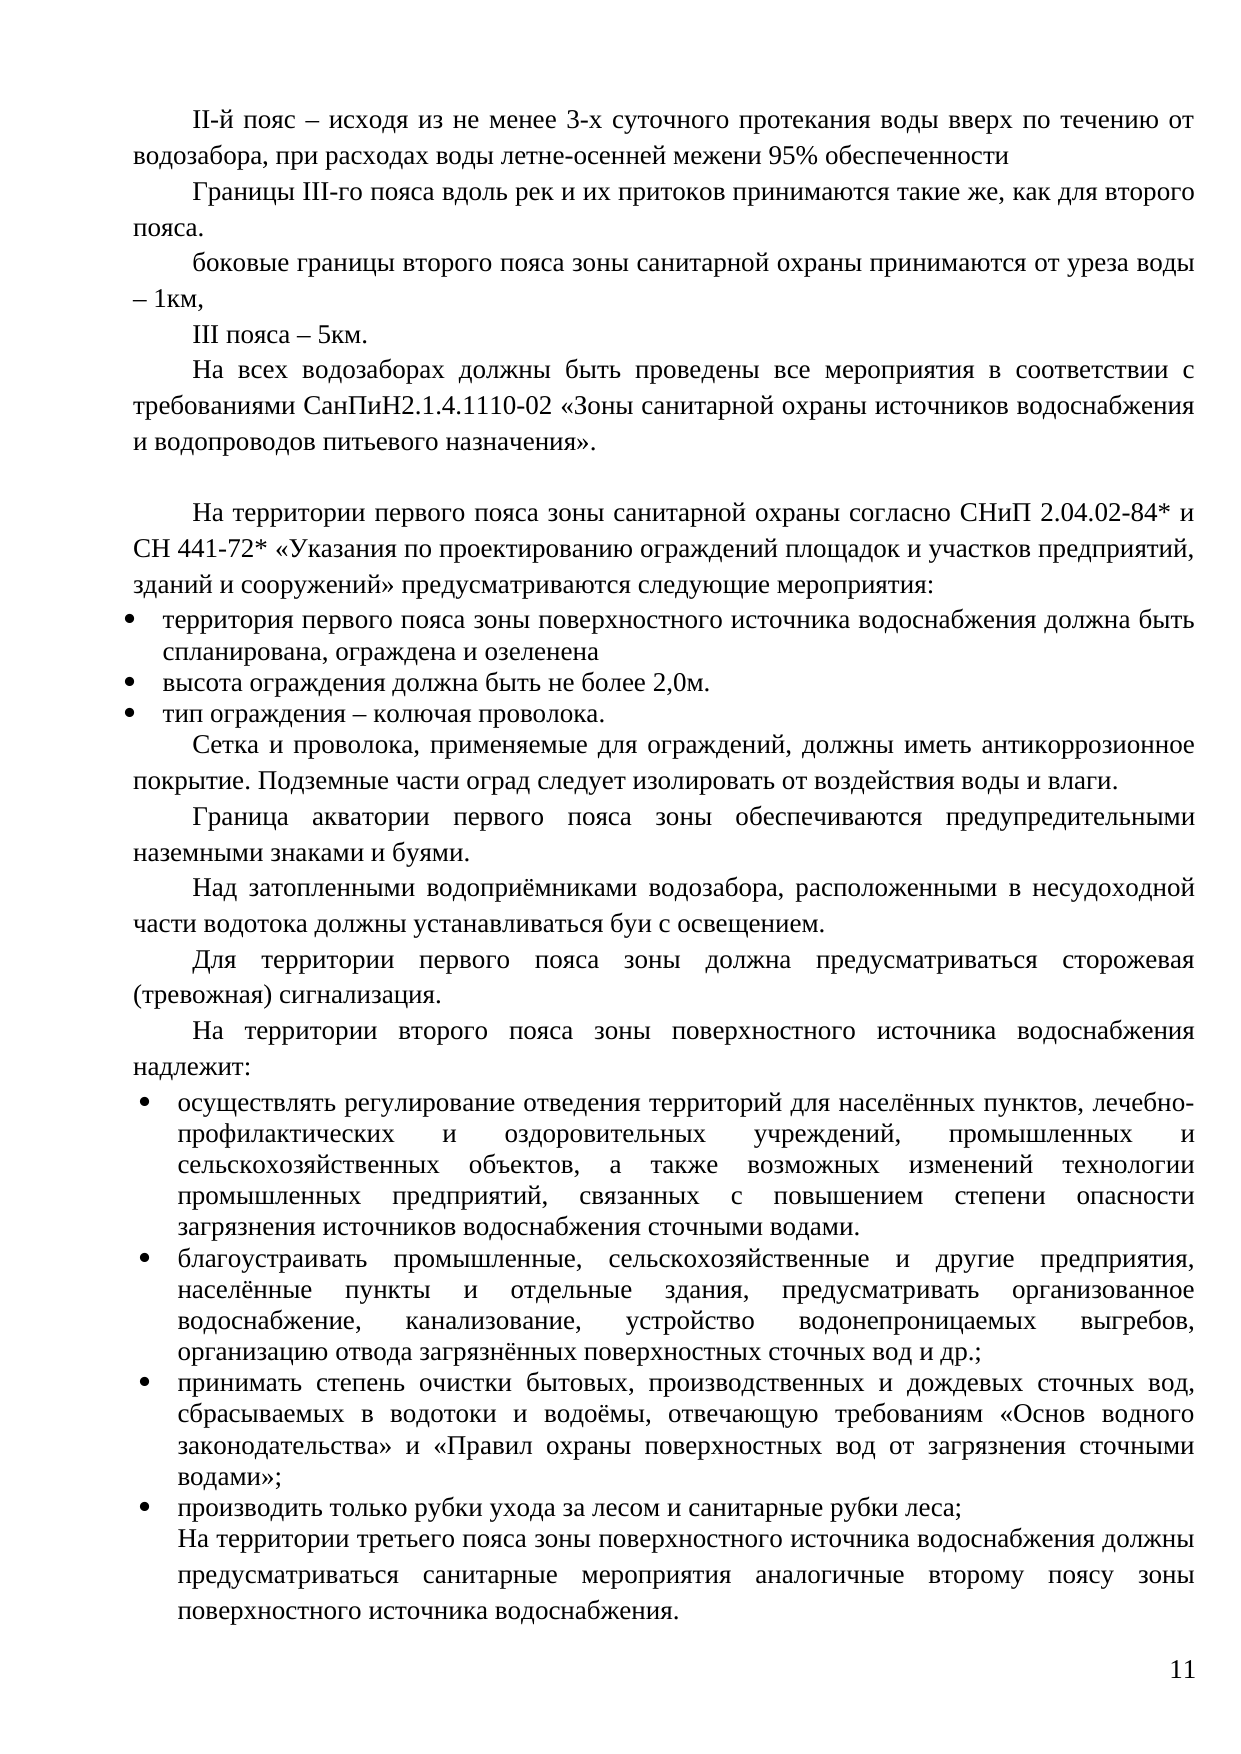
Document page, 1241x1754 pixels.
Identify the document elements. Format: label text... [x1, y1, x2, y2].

list принимать степень очистки бытовых, производственных и дождевых сточных вод, сбрасываемых в водотоки и водоёмы, отвечающую требованиям «Основ водного законодательства» и «Правил охраны поверхностных вод от загрязнения сточными водами»; [140, 1366, 1196, 1491]
text Над затопленными водоприёмниками водозабора, расположенными в несудоходной части водотока должны устанавливаться буи с освещением. [133, 871, 1196, 938]
text боковые границы второго пояса зоны санитарной охраны принимаются от уреза воды – 1км, [133, 246, 1196, 313]
text III пояса – 5км. [133, 318, 1196, 349]
text На территории первого пояса зоны санитарной охраны согласно СНиП 2.04.02-84* и СН 441-72* «Указания по проектированию ограждений площадок и участков предприятий, зданий и сооружений» предусматриваются следующие мероприятия: [133, 496, 1196, 599]
text На всех водозаборах должны быть проведены все мероприятия в соответствии с требованиями СанПиН2.1.4.1110-02 «Зоны санитарной охраны источников водоснабжения и водопроводов питьевого назначения». [133, 353, 1196, 456]
text Для территории первого пояса зоны должна предусматриваться сторожевая (тревожная) сигнализация. [133, 943, 1196, 1010]
text II-й пояс – исходя из не менее 3-х суточного протекания воды вверх по течению от водозабора, при расходах воды летне-осенней межени 95% обеспеченности [133, 103, 1196, 170]
text Границы III-го пояса вдоль рек и их притоков принимаются такие же, как для второго пояса. [133, 175, 1196, 242]
text Сетка и проволока, применяемые для ограждений, должны иметь антикоррозионное покрытие. Подземные части оград следует изолировать от воздействия воды и влаги. [133, 728, 1196, 795]
list осуществлять регулирование отведения территорий для населённых пунктов, лечебно-профилактических и оздоровительных учреждений, промышленных и сельскохозяйственных объектов, а также возможных изменений технологии промышленных предприятий, связанных с повышением степени опасности загрязнения источников водоснабжения сточными водами. [140, 1086, 1196, 1242]
text Граница акватории первого пояса зоны обеспечиваются предупредительными наземными знаками и буями. [133, 800, 1196, 867]
list На территории третьего пояса зоны поверхностного источника водоснабжения должны предусматриваться санитарные мероприятия аналогичные второму поясу зоны поверхностного источника водоснабжения. [177, 1522, 1196, 1625]
list На территории второго пояса зоны поверхностного источника водоснабжения надлежит: [133, 1014, 1196, 1081]
list территория первого пояса зоны поверхностного источника водоснабжения должна быть спланирована, ограждена и озеленена [125, 604, 1196, 666]
list производить только рубки ухода за лесом и санитарные рубки леса; [140, 1491, 1196, 1522]
list благоустраивать промышленные, сельскохозяйственные и другие предприятия, населённые пункты и отдельные здания, предусматривать организованное водоснабжение, канализование, устройство водонепроницаемых выгребов, организацию отвода загрязнённых поверхностных сточных вод и др.; [140, 1242, 1196, 1366]
list тип ограждения – колючая проволока. [125, 697, 1196, 728]
list высота ограждения должна быть не более 2,0м. [125, 666, 1196, 697]
